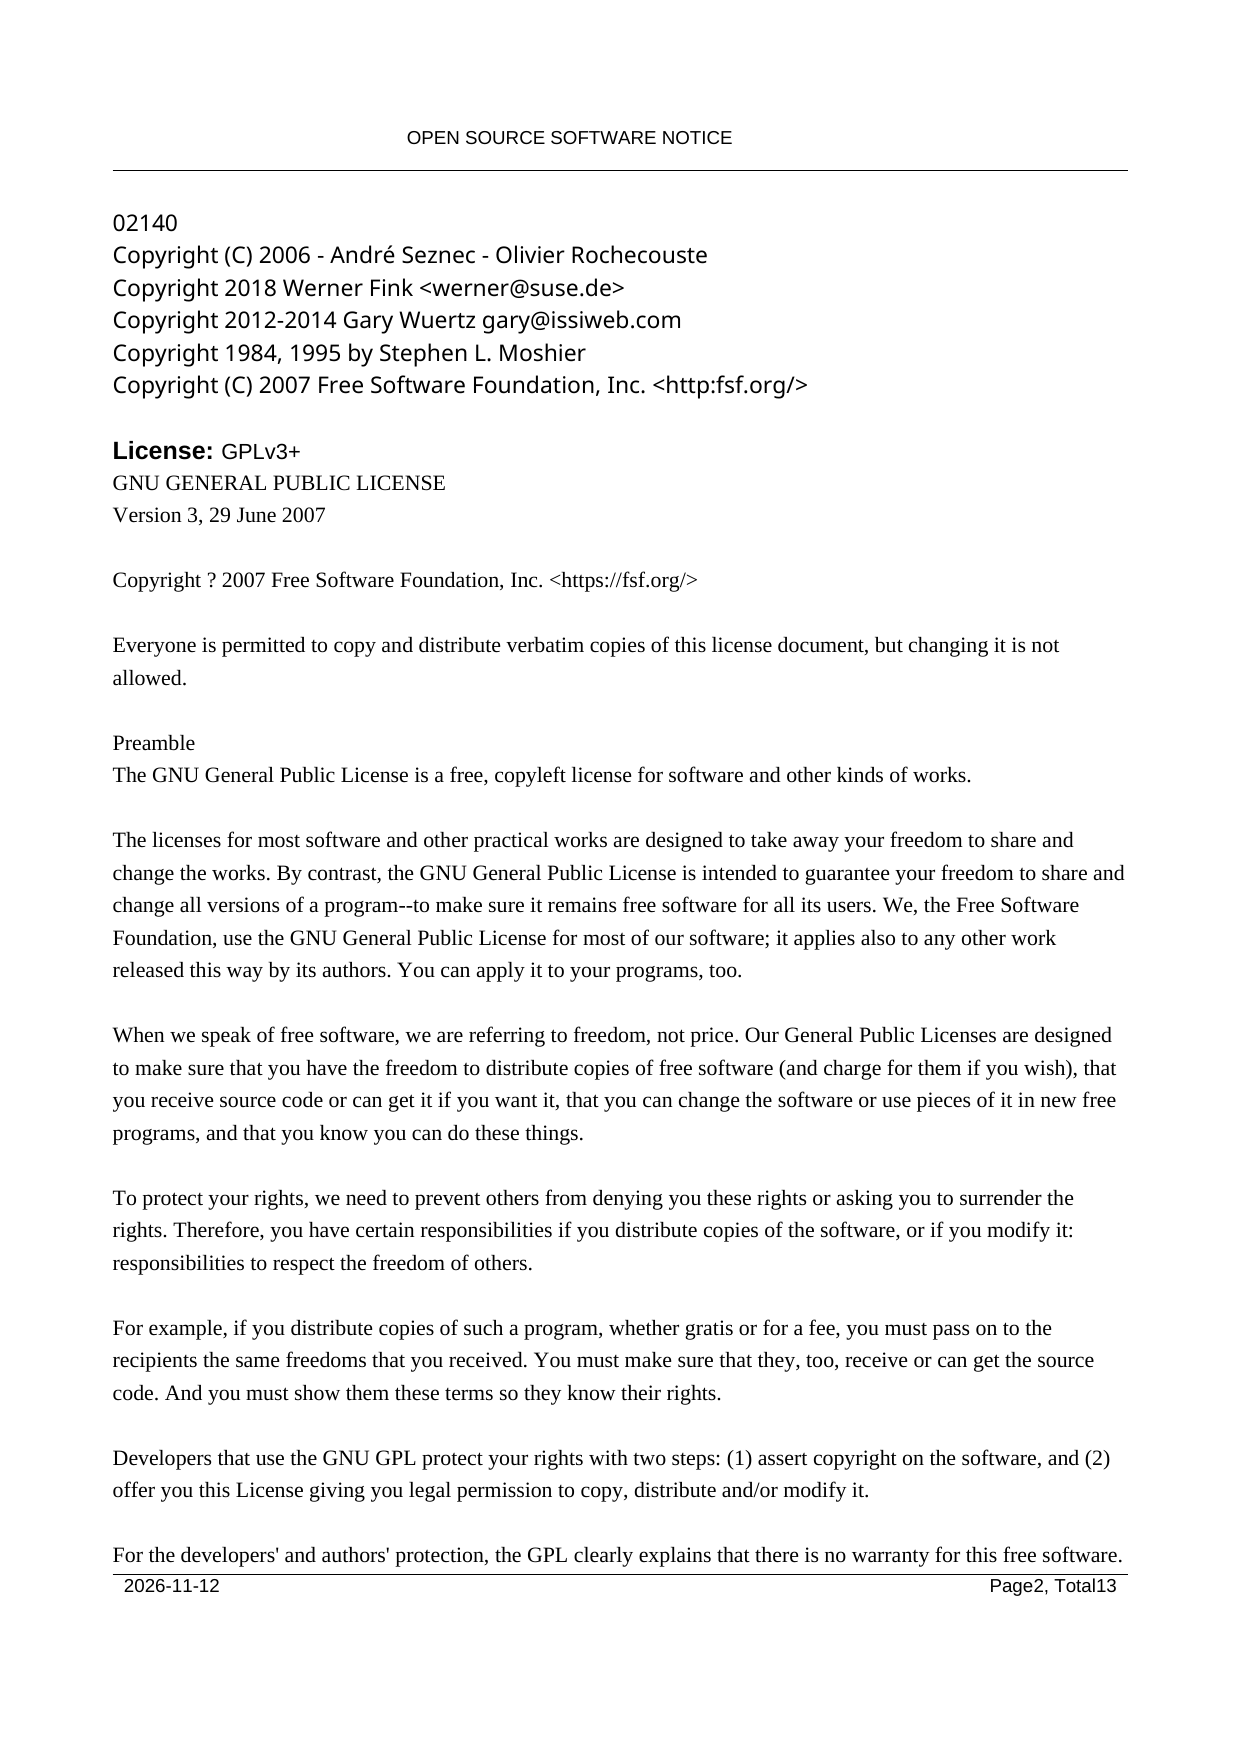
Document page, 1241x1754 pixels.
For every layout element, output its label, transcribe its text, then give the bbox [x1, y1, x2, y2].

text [112, 466, 1128, 1571]
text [112, 206, 1128, 434]
text License: GPLv3+ [112, 434, 1128, 466]
